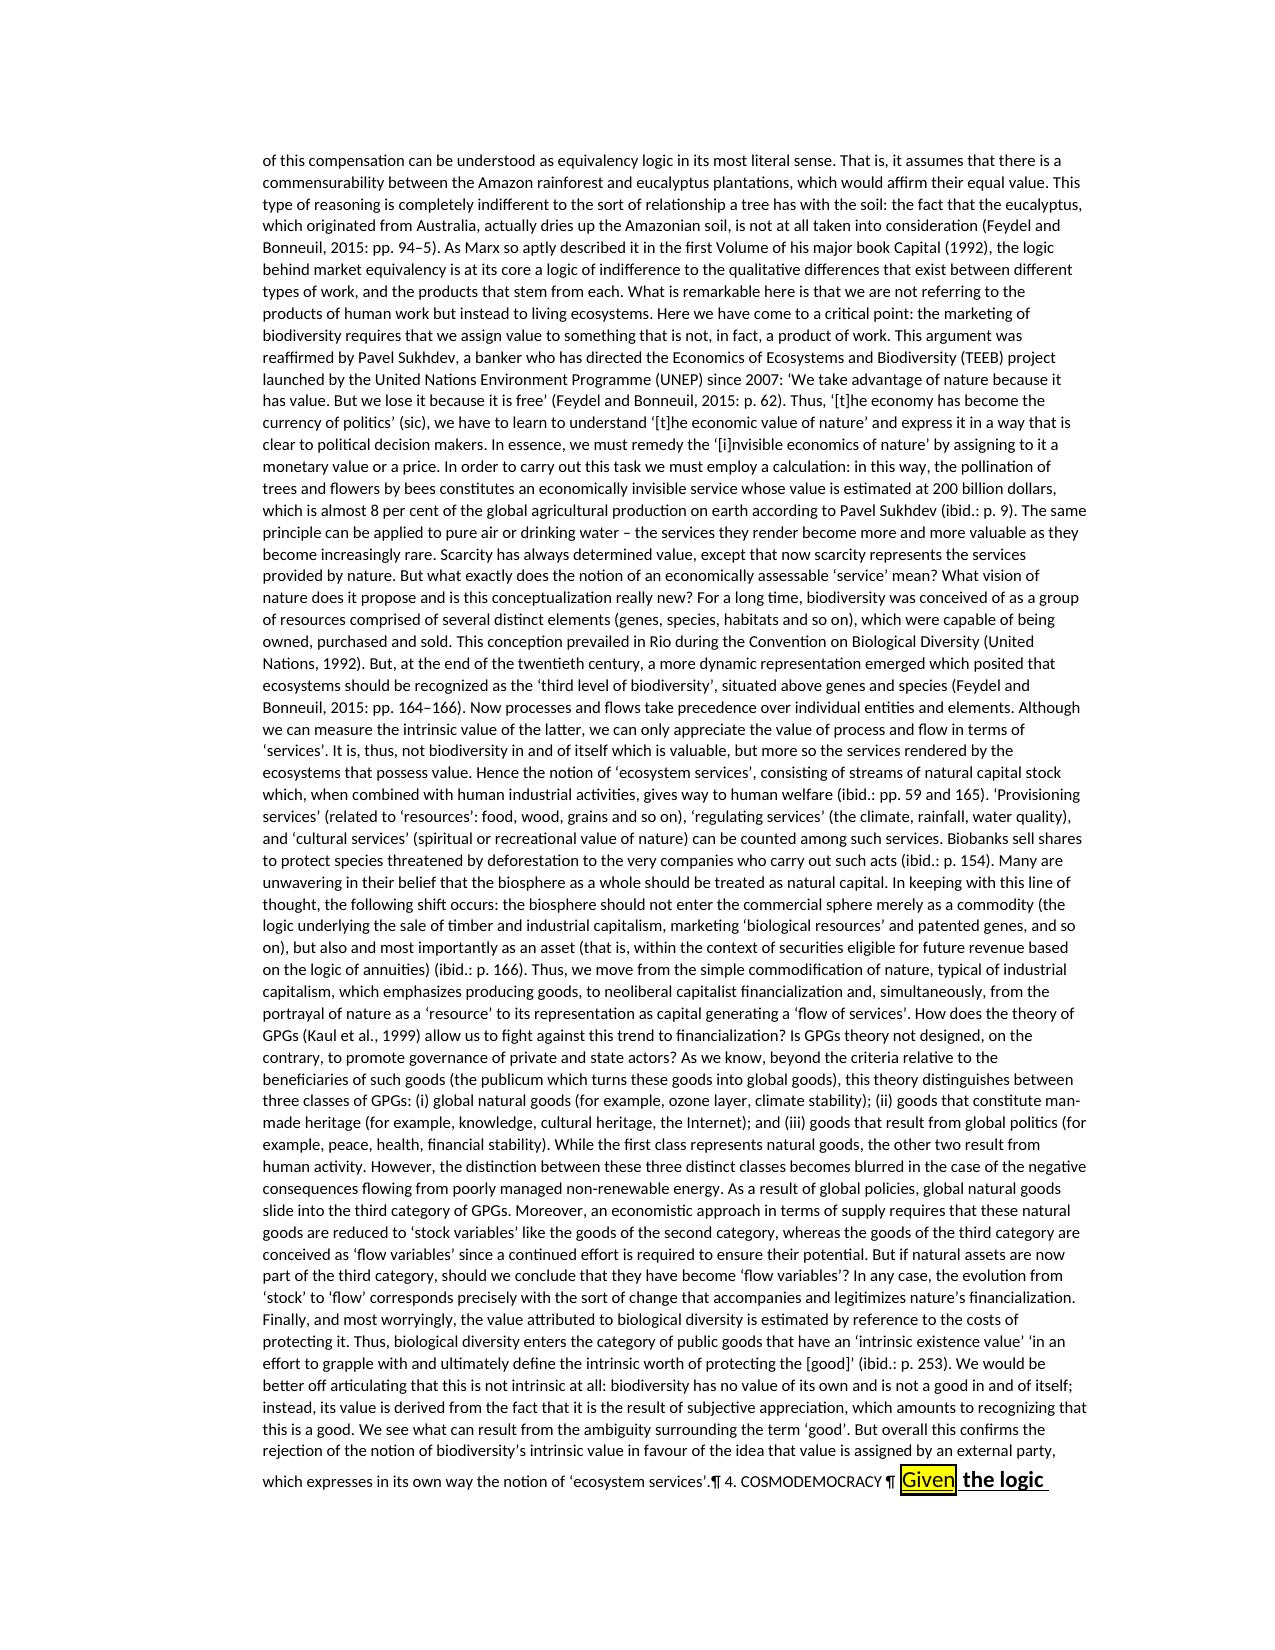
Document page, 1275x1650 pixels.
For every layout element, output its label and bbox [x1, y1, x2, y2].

text [262, 150, 1087, 1496]
